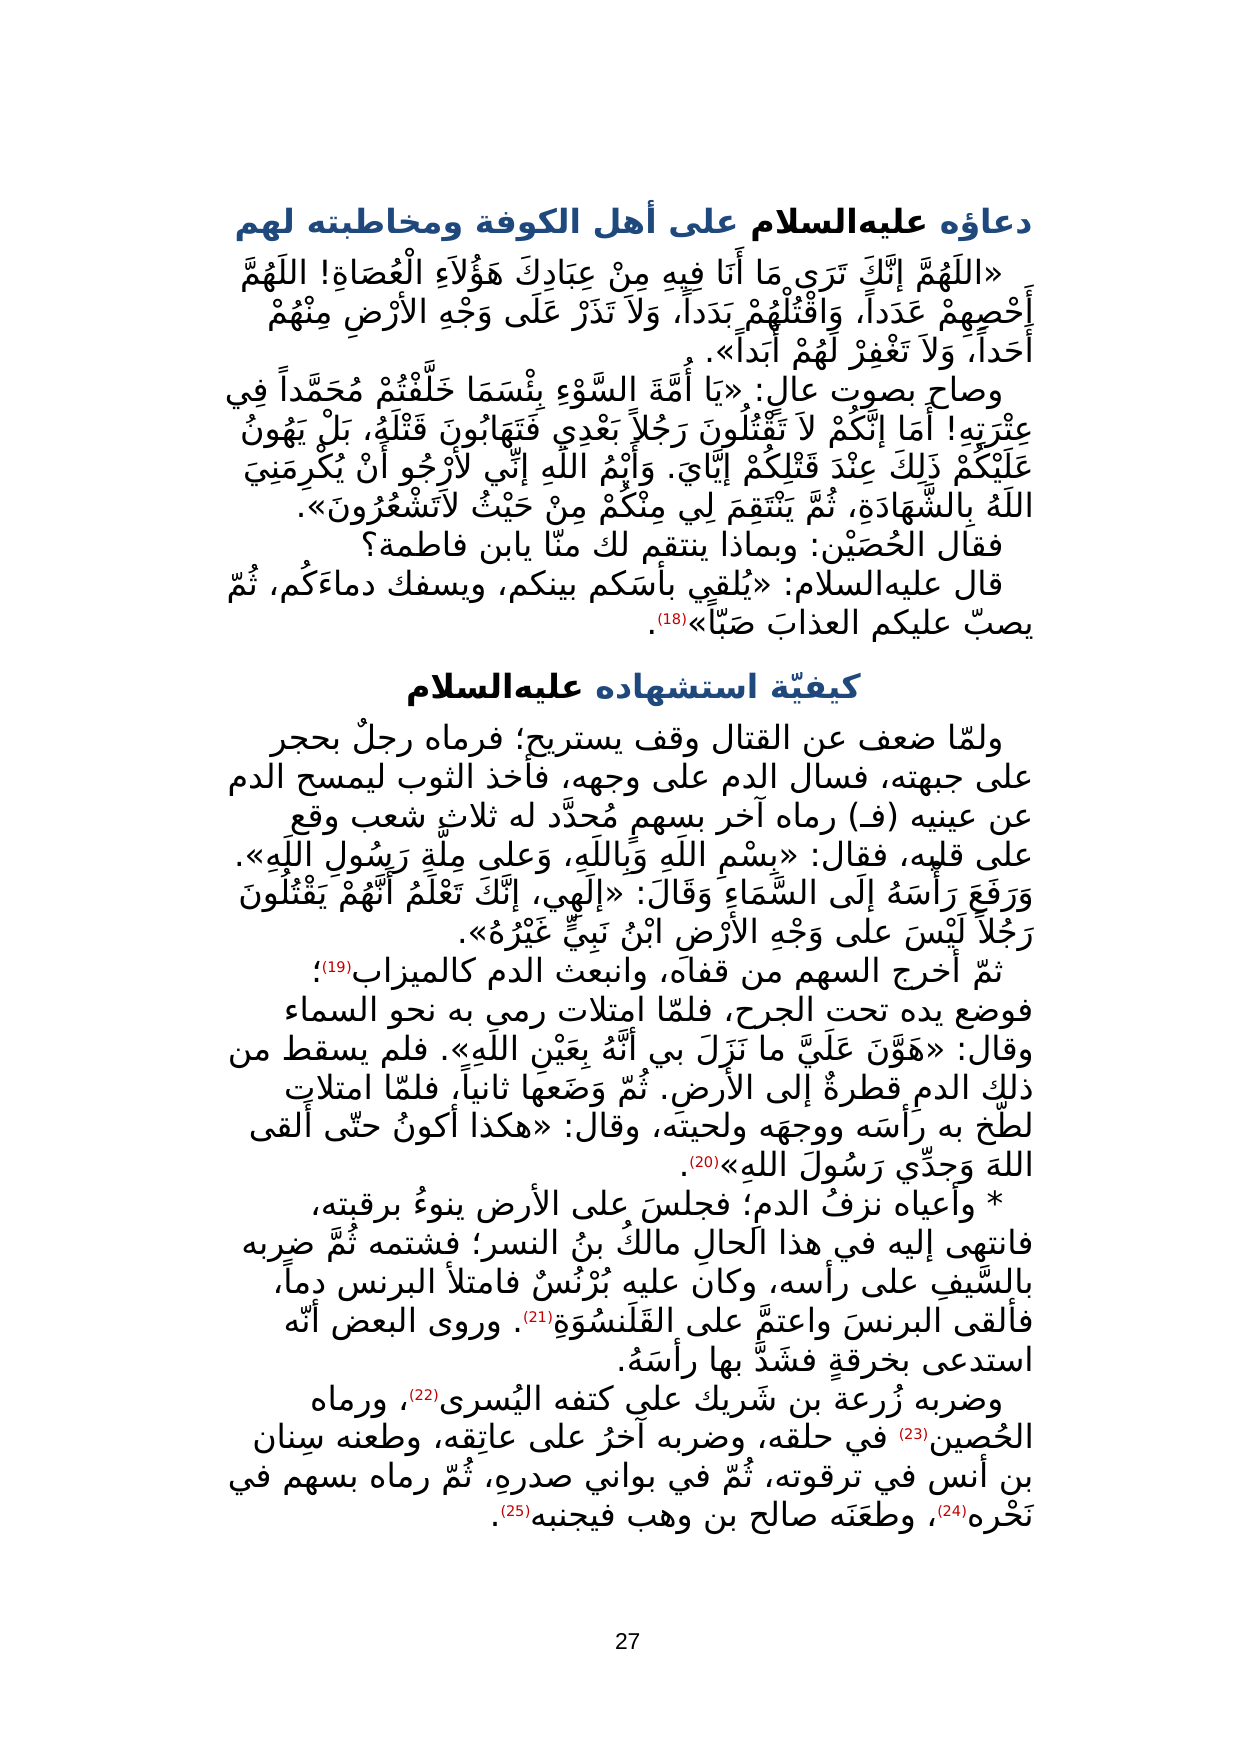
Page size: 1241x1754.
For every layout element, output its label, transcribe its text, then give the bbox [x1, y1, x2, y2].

text ولمّا ضعف عن القتال وقف يستريح؛ فرماه رجلٌ بحجر على جبهته، فسال الدم على وجهه، فأخذ الثوب ليمسح الدم عن عينيه (فـ) رماه آخر بسهمٍ مُحدَّد له ثلاث شعب وقع على قلبه، فقال: «بِسْمِ اللَهِ وَبِاللَهِ، وَعلى مِلَّةِ رَسُولِ اللَهِ». وَرَفَعَ رَأْسَهُ إلَى السَّمَاءِ وَقَالَ: «إلَهِي، إنَّكَ تَعْلَمُ أَنَّهُمْ يَقْتُلُونَ رَجُلاً لَيْسَ على وَجْهِ الأرْضِ ابْنُ نَبِيٍّ غَيْرُهُ». [222, 718, 1033, 952]
text «اللَهُمَّ إنَّكَ تَرَى مَا أَنَا فِيهِ مِنْ عِبَادِكَ هَؤُلاَءِ الْعُصَاةِ! اللَهُمَّ أَحْصِهِمْ عَدَداً، وَاقْتُلْهُمْ بَدَداً، وَلاَ تَذَرْ عَلَى وَجْهِ الأرْضِ مِنْهُمْ أَحَداً، وَلاَ تَغْفِرْ لَهُمْ أَبَداً». [222, 253, 1033, 370]
text وصاح بصوت عالٍ: «يَا أُمَّةَ السَّوْءِ بِئْسَمَا خَلَّفْتُمْ مُحَمَّداً فِي عِتْرَتِهِ! أَمَا إنَّكُمْ لاَ تَقْتُلُونَ رَجُلاً بَعْدِي فَتَهَابُونَ قَتْلَهُ، بَلْ يَهُونُ عَلَيْكُمْ ذَلِكَ عِنْدَ قَتْلِكُمْ إيَّايَ. وَأَيْمُ اللَهِ إنِّي لأرْجُو أَنْ يُكْرِمَنِيَ اللَهُ بِالشَّهَادَةِ، ثُمَّ يَنْتَقِمَ لِي مِنْكُمْ مِنْ حَيْثُ لاَتَشْعُرُونَ». [222, 370, 1033, 526]
text * وأعياه نزفُ الدمِ؛ فجلسَ على الأرض ينوءُ برقبته، فانتهى إليه في هذا الحالِ مالكُ بنُ النسر؛ فشتمه ثُمَّ ضربه بالسَّيفِ على رأسه، وكان عليه بُرْنُسٌ فامتلأ البرنس دماً، فألقى البرنسَ واعتمَّ على القَلَنسُوَةِ(21). وروى البعض أنّه استدعى بخرقةٍ فشَدَّ بها رأسَهُ. [222, 1185, 1033, 1379]
text فقال الحُصَيْن: وبماذا ينتقم لك منّا يابن فاطمة؟ [222, 526, 1033, 564]
text ثمّ أخرج السهم من قفاه، وانبعث الدم كالميزاب(19)؛ فوضع يده تحت الجرح، فلمّا امتلات رمى به نحو السماء وقال: «هَوَّنَ عَلَيَّ ما نَزَلَ بي أنَّهُ بِعَيْنِ اللَهِ». فلم يسقط من ذلك الدمِ قطرةٌ إلى الأرضِ. ثُمّ وَضَعها ثانياً، فلمّا امتلات لطّخ به رأسَه ووجهَه ولحيته، وقال: «هكذا أكونُ حتّى أَلقى اللهَ وَجدِّي رَسُولَ اللهِ»(20). [222, 952, 1033, 1185]
subtitle دعاؤه عليه‌السلام على أهل الكوفة ومخاطبته لهم [222, 202, 1033, 241]
text قال عليه‌السلام: «يُلقي بأسَكم بينكم، ويسفك دماءَكُم، ثُمّ يصبّ عليكم العذابَ صَبّاً»(18). [222, 564, 1033, 642]
text وضربه زُرعة بن شَريك على كتفه اليُسرى(22)، ورماه الحُصين(23) في حلقه، وضربه آخرُ على عاتِقه، وطعنه سِنان بن أنس في ترقوته، ثُمّ في بواني صدرهِ، ثُمّ رماه بسهم في نَحْره(24)، وطعَنَه صالح بن وهب فيجنبه(25). [222, 1379, 1033, 1534]
subtitle كيفيّة استشهاده عليه‌السلام [222, 667, 1033, 706]
